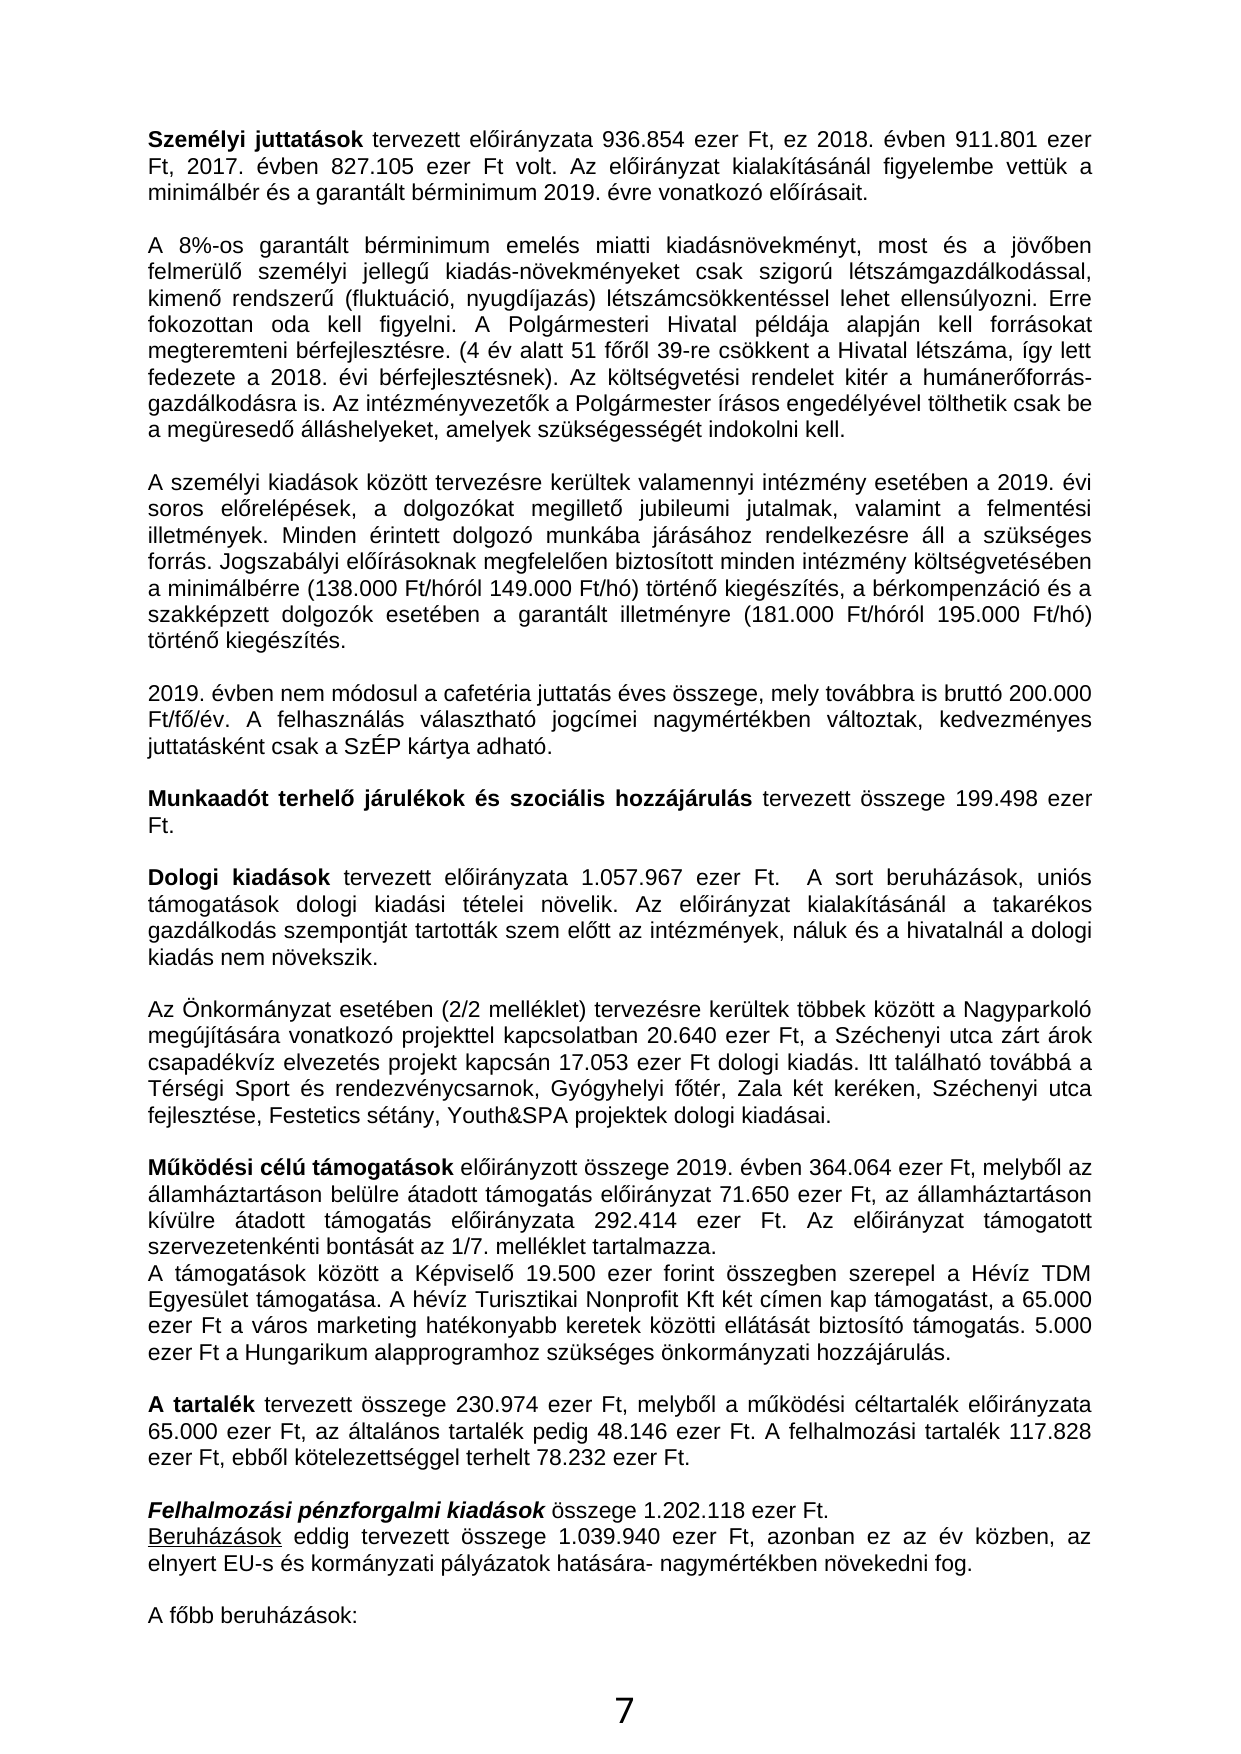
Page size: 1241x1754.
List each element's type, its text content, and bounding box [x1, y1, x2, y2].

text Működési célú támogatások előirányzott összege 2019. évben 364.064 ezer Ft, melyből az államháztartáson belülre átadott támogatás előirányzat 71.650 ezer Ft, az államháztartáson kívülre átadott támogatás előirányzata 292.414 ezer Ft. Az előirányzat támogatott szervezetenkénti bontását az 1/7. melléklet tartalmazza. [148, 1154, 1093, 1260]
text Munkaadót terhelő járulékok és szociális hozzájárulás tervezett összege 199.498 ezer Ft. [148, 785, 1093, 838]
text A 8%-os garantált bérminimum emelés miatti kiadásnövekményt, most és a jövőben felmerülő személyi jellegű kiadás-növekményeket csak szigorú létszámgazdálkodással, kimenő rendszerű (fluktuáció, nyugdíjazás) létszámcsökkentéssel lehet ellensúlyozni. Erre fokozottan oda kell figyelni. A Polgármesteri Hivatal példája alapján kell forrásokat megteremteni bérfejlesztésre. (4 év alatt 51 főről 39-re csökkent a Hivatal létszáma, így lett fedezete a 2018. évi bérfejlesztésnek). Az költségvetési rendelet kitér a humánerőforrás-gazdálkodásra is. Az intézményvezetők a Polgármester írásos engedélyével tölthetik csak be a megüresedő álláshelyeket, amelyek szükségességét indokolni kell. [148, 232, 1093, 443]
text A főbb beruházások: [148, 1602, 1093, 1629]
text Dologi kiadások tervezett előirányzata 1.057.967 ezer Ft. A sort beruházások, uniós támogatások dologi kiadási tételei növelik. Az előirányzat kialakításánál a takarékos gazdálkodás szempontját tartották szem előtt az intézmények, náluk és a hivatalnál a dologi kiadás nem növekszik. [148, 864, 1093, 970]
text A tartalék tervezett összege 230.974 ezer Ft, melyből a működési céltartalék előirányzata 65.000 ezer Ft, az általános tartalék pedig 48.146 ezer Ft. A felhalmozási tartalék 117.828 ezer Ft, ebből kötelezettséggel terhelt 78.232 ezer Ft. [148, 1391, 1093, 1471]
text Beruházások eddig tervezett összege 1.039.940 ezer Ft, azonban ez az év közben, az elnyert EU-s és kormányzati pályázatok hatására- nagymértékben növekedni fog. [148, 1523, 1093, 1576]
text Az Önkormányzat esetében (2/2 melléklet) tervezésre kerültek többek között a Nagyparkoló megújítására vonatkozó projekttel kapcsolatban 20.640 ezer Ft, a Széchenyi utca zárt árok csapadékvíz elvezetés projekt kapcsán 17.053 ezer Ft dologi kiadás. Itt található továbbá a Térségi Sport és rendezvénycsarnok, Gyógyhelyi főtér, Zala két keréken, Széchenyi utca fejlesztése, Festetics sétány, Youth&SPA projektek dologi kiadásai. [148, 996, 1093, 1128]
text Személyi juttatások tervezett előirányzata 936.854 ezer Ft, ez 2018. évben 911.801 ezer Ft, 2017. évben 827.105 ezer Ft volt. Az előirányzat kialakításánál figyelembe vettük a minimálbér és a garantált bérminimum 2019. évre vonatkozó előírásait. [148, 126, 1093, 206]
text A személyi kiadások között tervezésre kerültek valamennyi intézmény esetében a 2019. évi soros előrelépések, a dolgozókat megillető jubileumi jutalmak, valamint a felmentési illetmények. Minden érintett dolgozó munkába járásához rendelkezésre áll a szükséges forrás. Jogszabályi előírásoknak megfelelően biztosított minden intézmény költségvetésében a minimálbérre (138.000 Ft/hóról 149.000 Ft/hó) történő kiegészítés, a bérkompenzáció és a szakképzett dolgozók esetében a garantált illetményre (181.000 Ft/hóról 195.000 Ft/hó) történő kiegészítés. [148, 469, 1093, 653]
text A támogatások között a Képviselő 19.500 ezer forint összegben szerepel a Hévíz TDM Egyesület támogatása. A hévíz Turisztikai Nonprofit Kft két címen kap támogatást, a 65.000 ezer Ft a város marketing hatékonyabb keretek közötti ellátását biztosító támogatás. 5.000 ezer Ft a Hungarikum alapprogramhoz szükséges önkormányzati hozzájárulás. [148, 1260, 1093, 1365]
text 2019. évben nem módosul a cafetéria juttatás éves összege, mely továbbra is bruttó 200.000 Ft/fő/év. A felhasználás választható jogcímei nagymértékben változtak, kedvezményes juttatásként csak a SzÉP kártya adható. [148, 680, 1093, 759]
text Felhalmozási pénzforgalmi kiadások összege 1.202.118 ezer Ft. [148, 1497, 1093, 1523]
